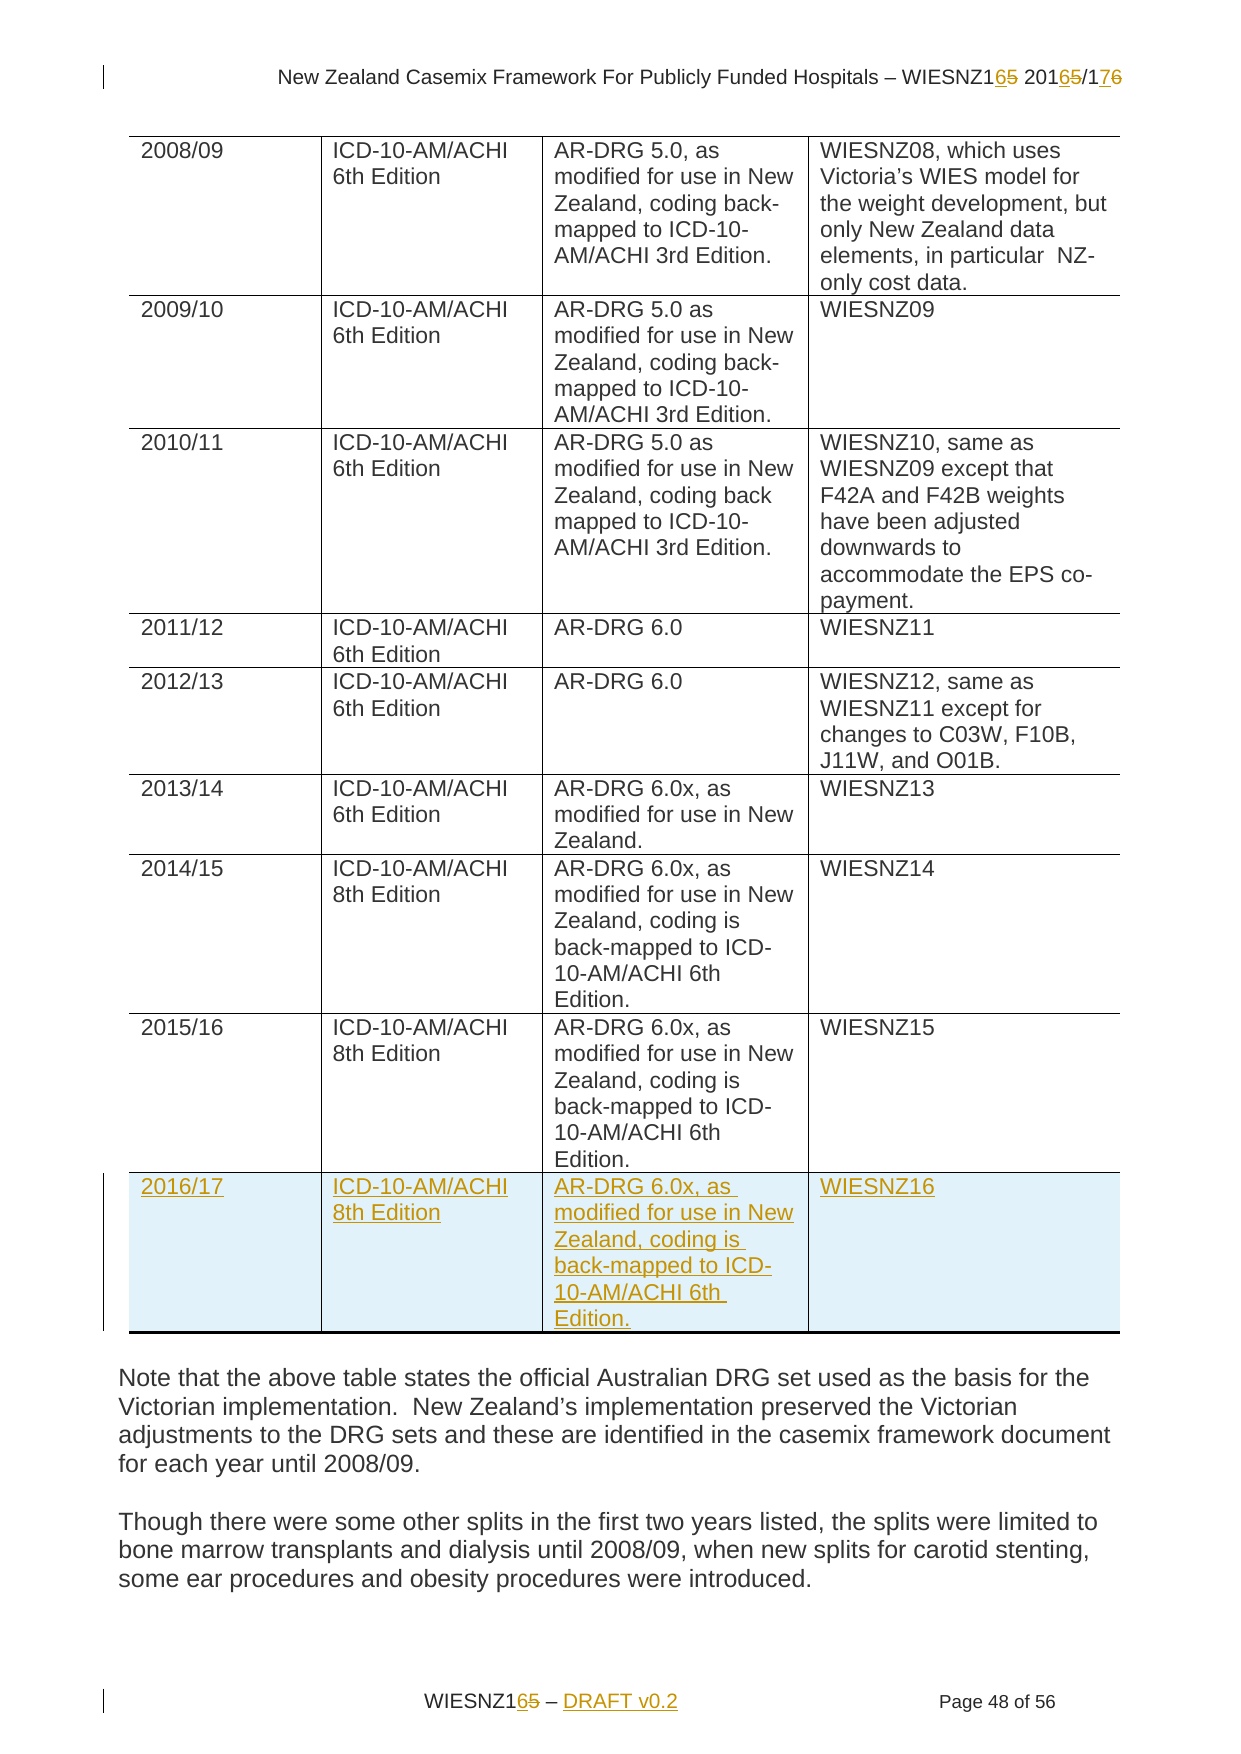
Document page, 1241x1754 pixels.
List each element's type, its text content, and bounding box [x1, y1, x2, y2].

table_cell WIESNZ15 [809, 1014, 1120, 1172]
table_cell 2009/10 [129, 296, 321, 428]
table_cell 2013/14 [129, 775, 321, 854]
table_cell AR-DRG 5.0 as modified for use in New Zealand, coding back- mapped to ICD-10-AM/ACHI 3rd Edition. [543, 296, 808, 428]
table_cell WIESNZ09 [809, 296, 1120, 428]
table_cell ICD-10-AM/ACHI 8th Edition [322, 855, 542, 1013]
table_cell 2010/11 [129, 429, 321, 613]
table_cell ICD-10-AM/ACHI 6th Edition [322, 429, 542, 613]
table_header WIESNZ08, which uses Victoria’s WIES model for the weight development, but only New Zealand data elements, in particular NZ-only cost data. [809, 137, 1120, 295]
text Note that the above table states the official Australian DRG set used as the basis for the Victorian implementation. New Zealand’s implementation preserved the Victorian adjustments to the DRG sets and these are identified in the casemix framework document for each year until 2008/09. [118, 1363, 1122, 1478]
text Though there were some other splits in the first two years listed, the splits were limited to bone marrow transplants and dialysis until 2008/09, when new splits for carotid stenting, some ear procedures and obesity procedures were introduced. [118, 1507, 1122, 1593]
table_cell AR-DRG 6.0x, as modified for use in New Zealand, coding is back-mapped to ICD-10-AM/ACHI 6th Edition. [543, 855, 808, 1013]
table_header 2008/09 [129, 137, 321, 295]
table_cell WIESNZ11 [809, 614, 1120, 667]
table_cell 2015/16 [129, 1014, 321, 1172]
table_cell WIESNZ13 [809, 775, 1120, 854]
table_cell WIESNZ14 [809, 855, 1120, 1013]
table_cell WIESNZ12, same as WIESNZ11 except for changes to C03W, F10B, J11W, and O01B. [809, 668, 1120, 773]
table_cell AR-DRG 6.0x, as modified for use in New Zealand. [543, 775, 808, 854]
table_cell AR-DRG 6.0x, as modified for use in New Zealand, coding is back-mapped to ICD-10-AM/ACHI 6th Edition. [543, 1014, 808, 1172]
table_cell 2011/12 [129, 614, 321, 667]
table_cell WIESNZ10, same as WIESNZ09 except that F42A and F42B weights have been adjusted downwards to accommodate the EPS co-payment. [809, 429, 1120, 613]
table_cell 2012/13 [129, 668, 321, 773]
table_cell AR-DRG 5.0 as modified for use in New Zealand, coding back mapped to ICD-10-AM/ACHI 3rd Edition. [543, 429, 808, 613]
table_cell ICD-10-AM/ACHI 6th Edition [322, 775, 542, 854]
table_header ICD-10-AM/ACHI 6th Edition [322, 137, 542, 295]
table_cell ICD-10-AM/ACHI 6th Edition [322, 614, 542, 667]
table_cell AR-DRG 6.0 [543, 668, 808, 773]
table_cell ICD-10-AM/ACHI 6th Edition [322, 668, 542, 773]
table_cell ICD-10-AM/ACHI 8th Edition [322, 1014, 542, 1172]
table_cell ICD-10-AM/ACHI 6th Edition [322, 296, 542, 428]
table_cell AR-DRG 6.0 [543, 614, 808, 667]
table_header AR-DRG 5.0, as modified for use in New Zealand, coding back-mapped to ICD-10-AM/ACHI 3rd Edition. [543, 137, 808, 295]
table_cell 2014/15 [129, 855, 321, 1013]
